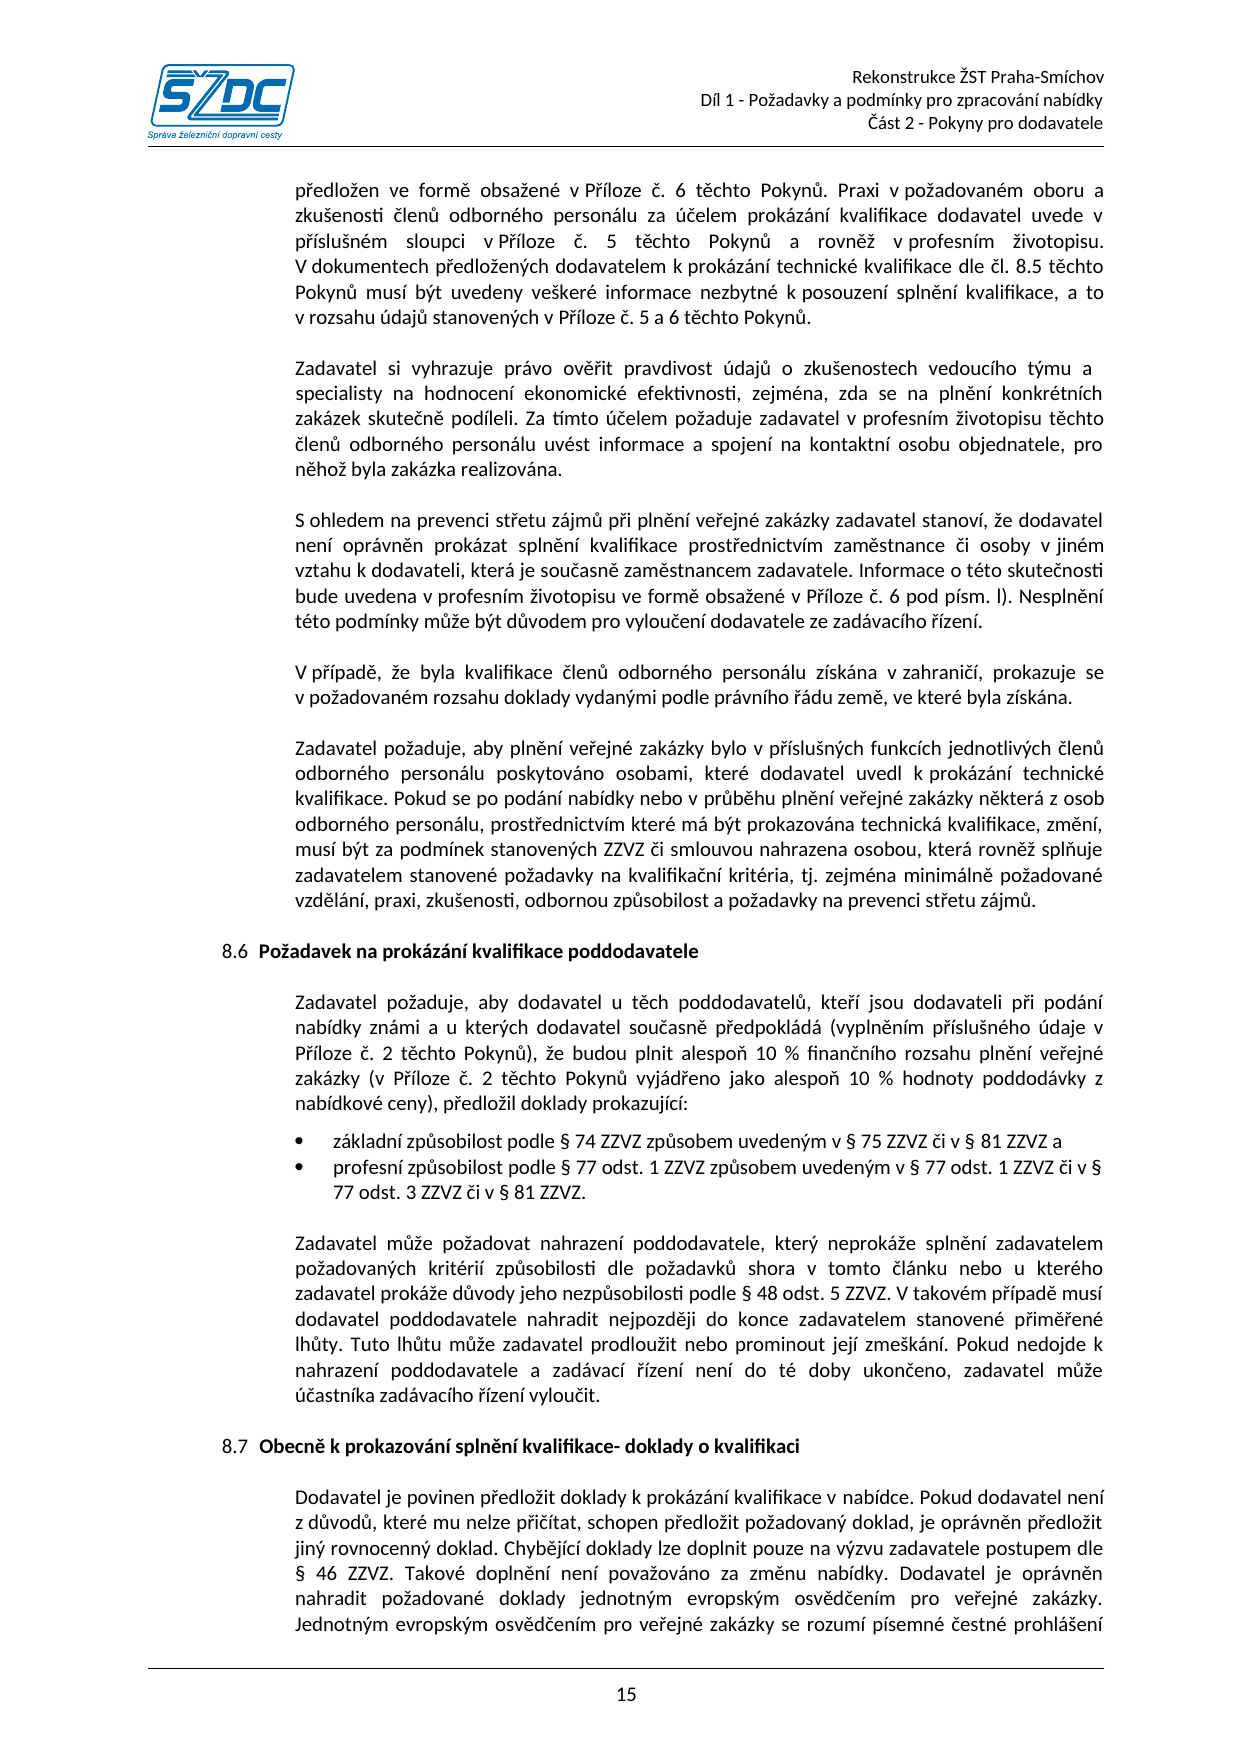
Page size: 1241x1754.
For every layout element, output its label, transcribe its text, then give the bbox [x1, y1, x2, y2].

list Požadavek na prokázání kvalifikace poddodavatele [222, 938, 1104, 963]
text Zadavatel může požadovat nahrazení poddodavatele, který neprokáže splnění zadavatelem požadovaných kritérií způsobilosti dle požadavků shora v tomto článku nebo u kterého zadavatel prokáže důvody jeho nezpůsobilosti podle § 48 odst. 5 ZZVZ. V takovém případě musí dodavatel poddodavatele nahradit nejpozději do konce zadavatelem stanovené přiměřené lhůty. Tuto lhůtu může zadavatel prodloužit nebo prominout její zmeškání. Pokud nedojde k nahrazení poddodavatele a zadávací řízení není do té doby ukončeno, zadavatel může účastníka zadávacího řízení vyloučit. [295, 1230, 1104, 1408]
text Zadavatel požaduje, aby plnění veřejné zakázky bylo v příslušných funkcích jednotlivých členů odborného personálu poskytováno osobami, které dodavatel uvedl k prokázání technické kvalifikace. Pokud se po podání nabídky nebo v průběhu plnění veřejné zakázky některá z osob odborného personálu, prostřednictvím které má být prokazována technická kvalifikace, změní, musí být za podmínek stanovených ZZVZ či smlouvou nahrazena osobou, která rovněž splňuje zadavatelem stanovené požadavky na kvalifikační kritéria, tj. zejména minimálně požadované vzdělání, praxi, zkušenosti, odbornou způsobilost a požadavky na prevenci střetu zájmů. [295, 735, 1104, 913]
text Zadavatel požaduje, aby dodavatel u těch poddodavatelů, kteří jsou dodavateli při podání nabídky známi a u kterých dodavatel současně předpokládá (vyplněním příslušného údaje v Příloze č. 2 těchto Pokynů), že budou plnit alespoň 10 % finančního rozsahu plnění veřejné zakázky (v Příloze č. 2 těchto Pokynů vyjádřeno jako alespoň 10 % hodnoty poddodávky z nabídkové ceny), předložil doklady prokazující: [295, 989, 1104, 1116]
list profesní způsobilost podle § 77 odst. 1 ZZVZ způsobem uvedeným v § 77 odst. 1 ZZVZ či v § 77 odst. 3 ZZVZ či v § 81 ZZVZ. [295, 1154, 1104, 1205]
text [295, 177, 1104, 330]
list Obecně k prokazování splnění kvalifikace- doklady o kvalifikaci [222, 1433, 1104, 1458]
text S ohledem na prevenci střetu zájmů při plnění veřejné zakázky zadavatel stanoví, že dodavatel není oprávněn prokázat splnění kvalifikace prostřednictvím zaměstnance či osoby v jiném vztahu k dodavateli, která je současně zaměstnancem zadavatele. Informace o této skutečnosti bude uvedena v profesním životopisu ve formě obsažené v Příloze č. 6 pod písm. l). Nesplnění této podmínky může být důvodem pro vyloučení dodavatele ze zadávacího řízení. [295, 507, 1104, 634]
list základní způsobilost podle § 74 ZZVZ způsobem uvedeným v § 75 ZZVZ či v § 81 ZZVZ a [295, 1128, 1104, 1154]
text V případě, že byla kvalifikace členů odborného personálu získána v zahraničí, prokazuje se v požadovaném rozsahu doklady vydanými podle právního řádu země, ve které byla získána. [295, 659, 1104, 710]
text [295, 1484, 1104, 1636]
text Zadavatel si vyhrazuje právo ověřit pravdivost údajů o zkušenostech vedoucího týmu a specialisty na hodnocení ekonomické efektivnosti, zejména, zda se na plnění konkrétních zakázek skutečně podíleli. Za tímto účelem požaduje zadavatel v profesním životopisu těchto členů odborného personálu uvést informace a spojení na kontaktní osobu objednatele, pro něhož byla zakázka realizována. [295, 355, 1104, 482]
